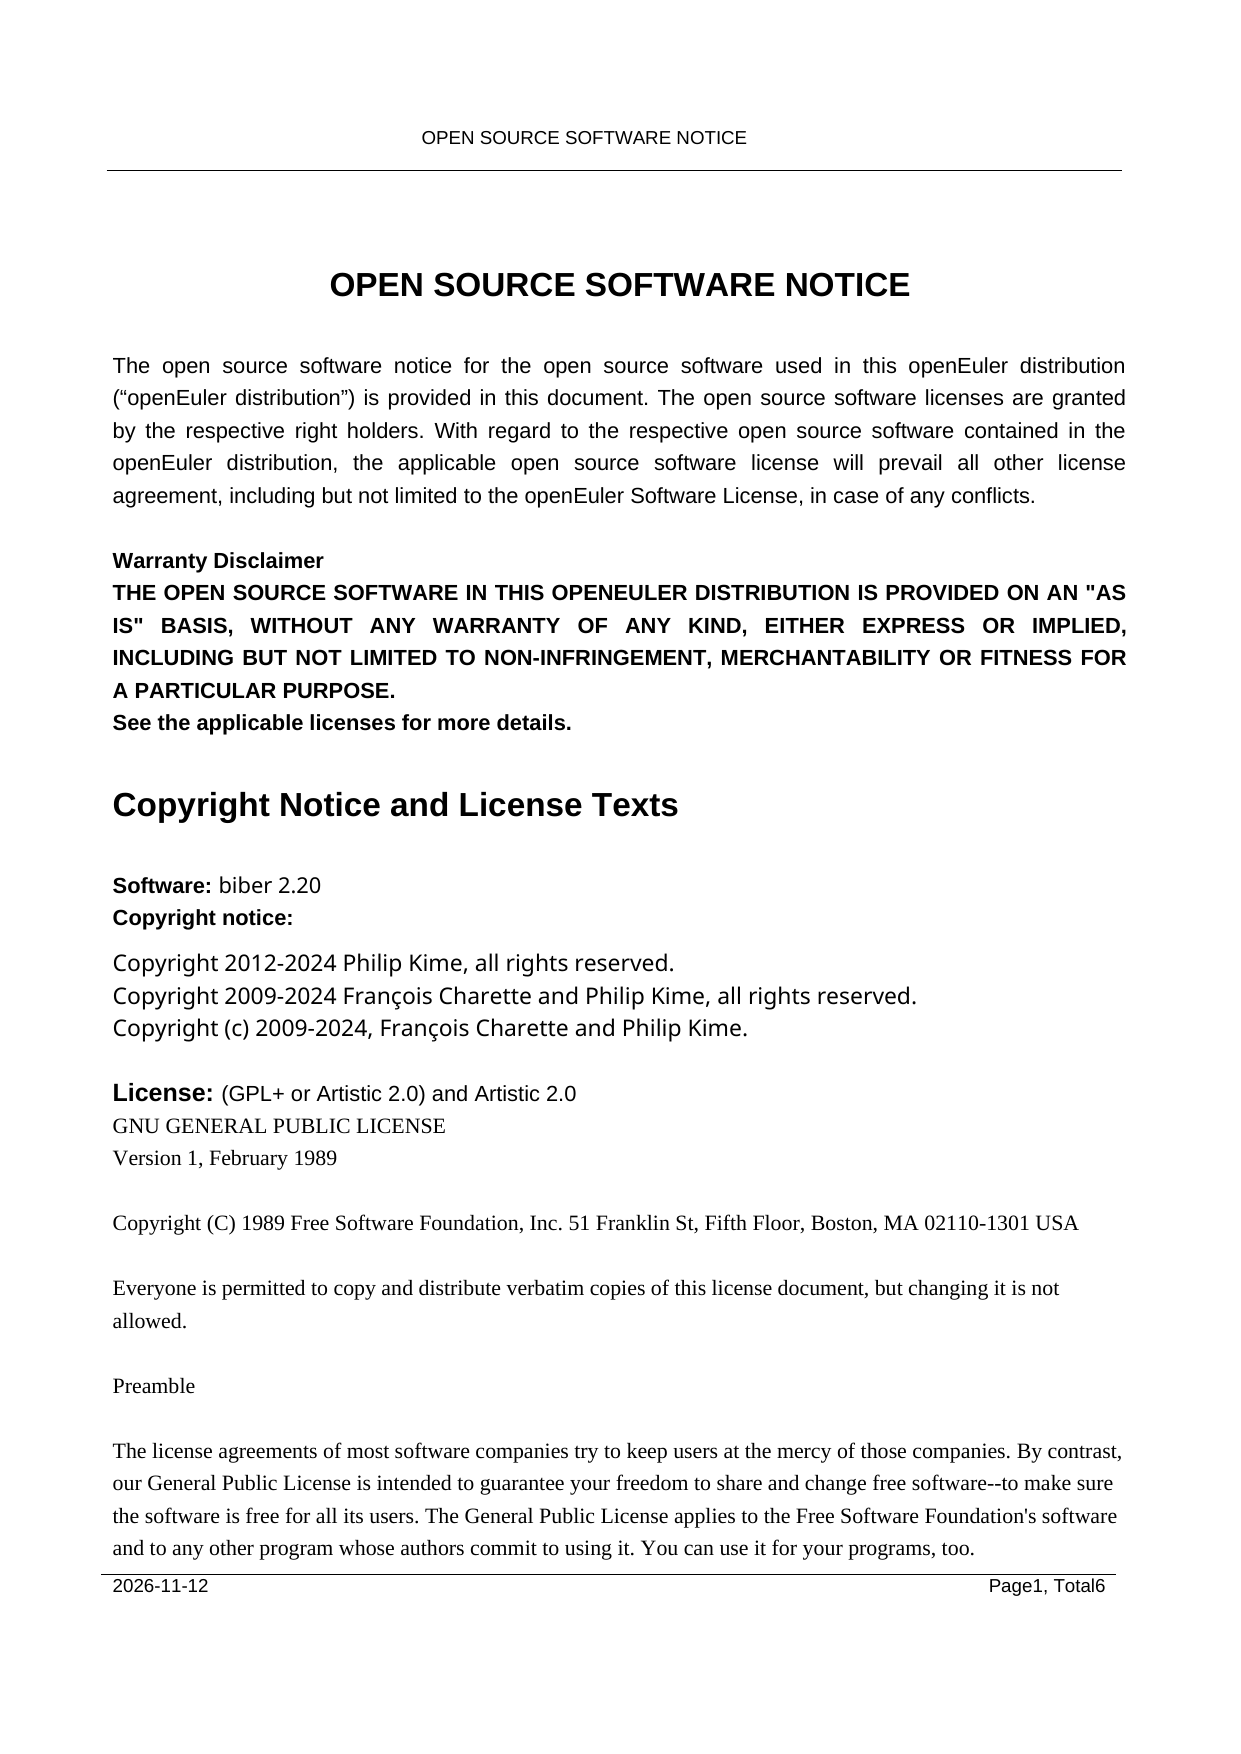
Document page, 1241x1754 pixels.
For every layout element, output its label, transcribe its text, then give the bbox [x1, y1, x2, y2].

text The open source software notice for the open source software used in this openEuler distribution (“openEuler distribution”) is provided in this document. The open source software licenses are granted by the respective right holders. With regard to the respective open source software contained in the openEuler distribution, the applicable open source software license will prevail all other license agreement, including but not limited to the openEuler Software License, in case of any conflicts. [112, 349, 1128, 511]
text Copyright notice: [112, 901, 1128, 934]
text THE OPEN SOURCE SOFTWARE IN THIS OPENEULER DISTRIBUTION IS PROVIDED ON AN "AS IS" BASIS, WITHOUT ANY WARRANTY OF ANY KIND, EITHER EXPRESS OR IMPLIED, INCLUDING BUT NOT LIMITED TO NON-INFRINGEMENT, MERCHANTABILITY OR FITNESS FOR A PARTICULAR PURPOSE. See the applicable licenses for more details. [112, 576, 1128, 739]
text License: (GPL+ or Artistic 2.0) and Artistic 2.0 [112, 1077, 1128, 1109]
text Copyright Notice and License Texts [112, 771, 1128, 836]
text OPEN SOURCE SOFTWARE NOTICE [112, 251, 1128, 316]
title Software: biber 2.20 [112, 869, 1128, 901]
text Warranty Disclaimer [112, 544, 1128, 576]
text Copyright 2012-2024 Philip Kime, all rights reserved. Copyright 2009-2024 François Charette and Philip Kime, all rights reserved. Copyright (c) 2009-2024, François Charette and Philip Kime. [112, 947, 1128, 1077]
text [112, 1109, 1128, 1564]
